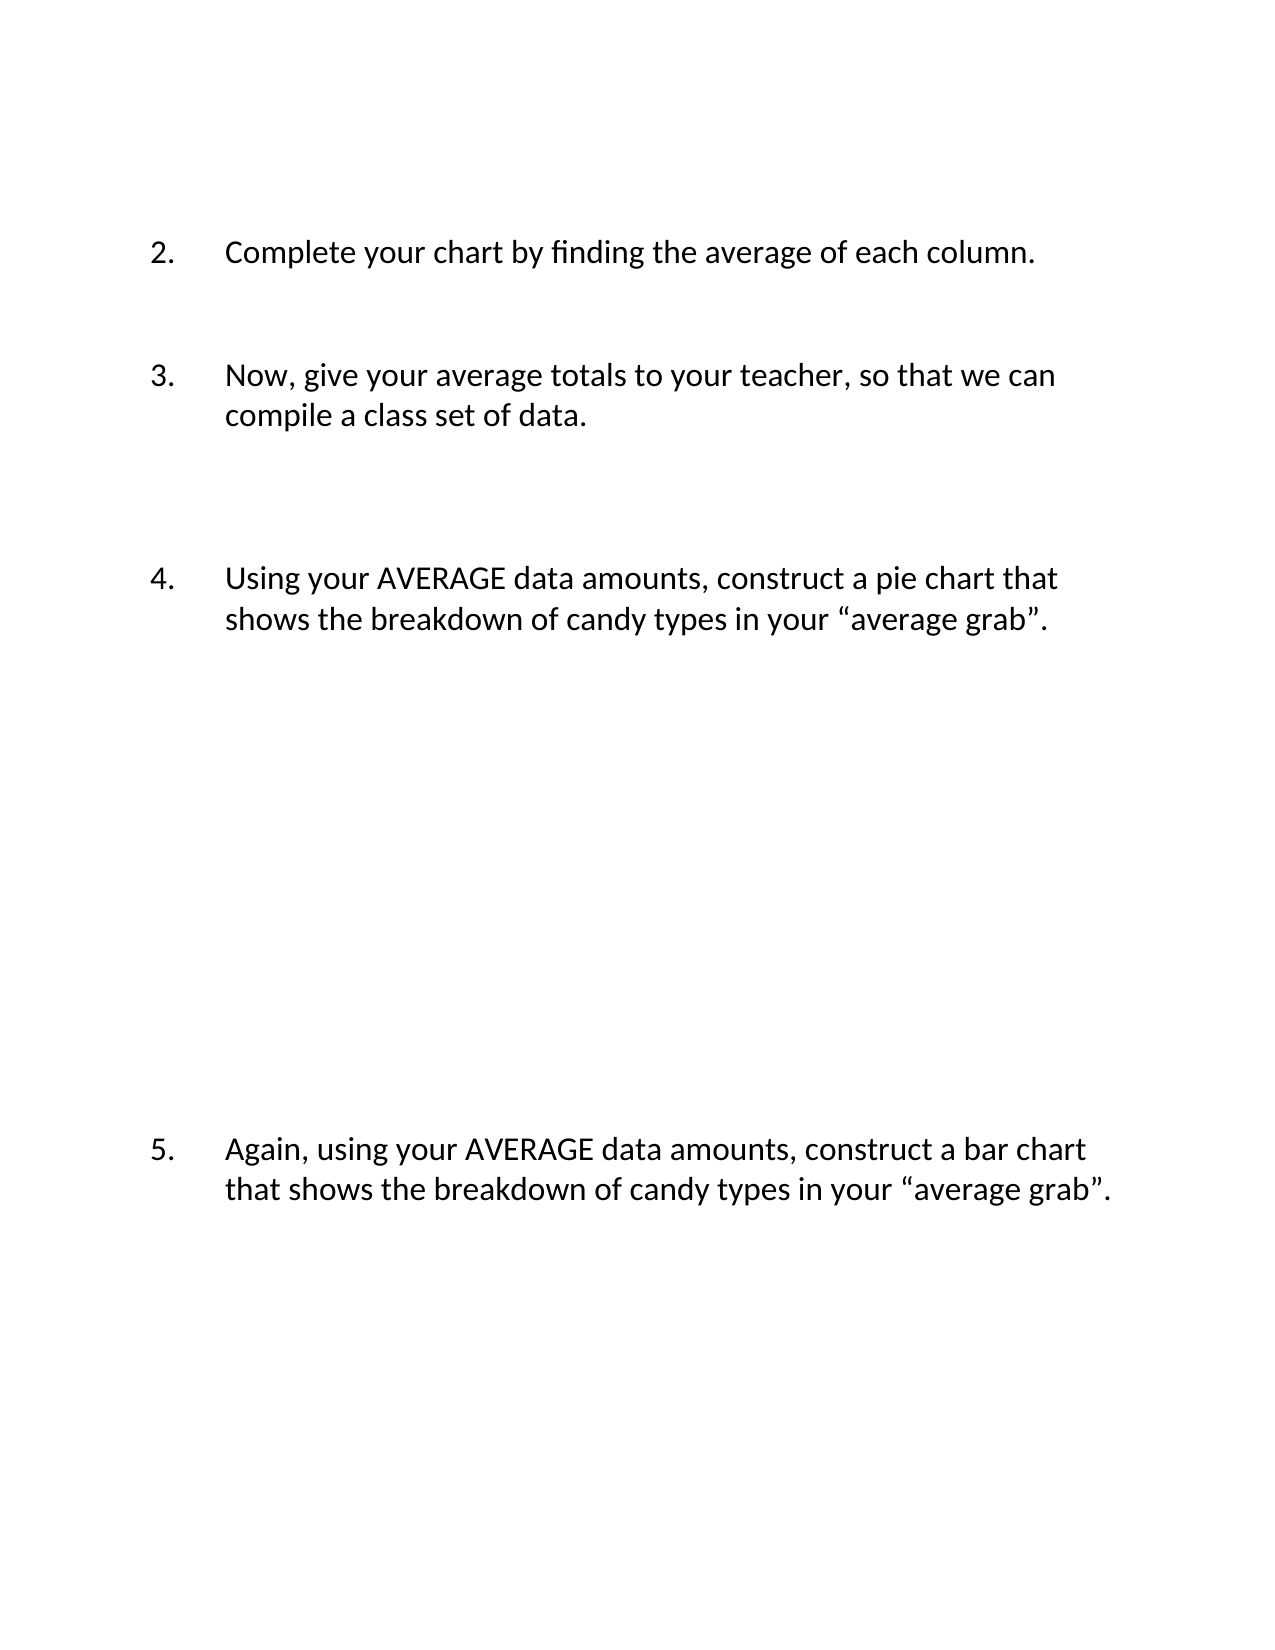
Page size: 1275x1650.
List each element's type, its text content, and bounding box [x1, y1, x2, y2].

text 4. Using your AVERAGE data amounts, construct a pie chart that shows the breakdown of candy types in your “average grab”. [150, 557, 1125, 639]
text 3. Now, give your average totals to your teacher, so that we can compile a class set of data. [150, 354, 1125, 435]
text 5. Again, using your AVERAGE data amounts, construct a bar chart that shows the breakdown of candy types in your “average grab”. [150, 1127, 1125, 1209]
text 2. Complete your chart by finding the average of each column. [150, 231, 1125, 272]
